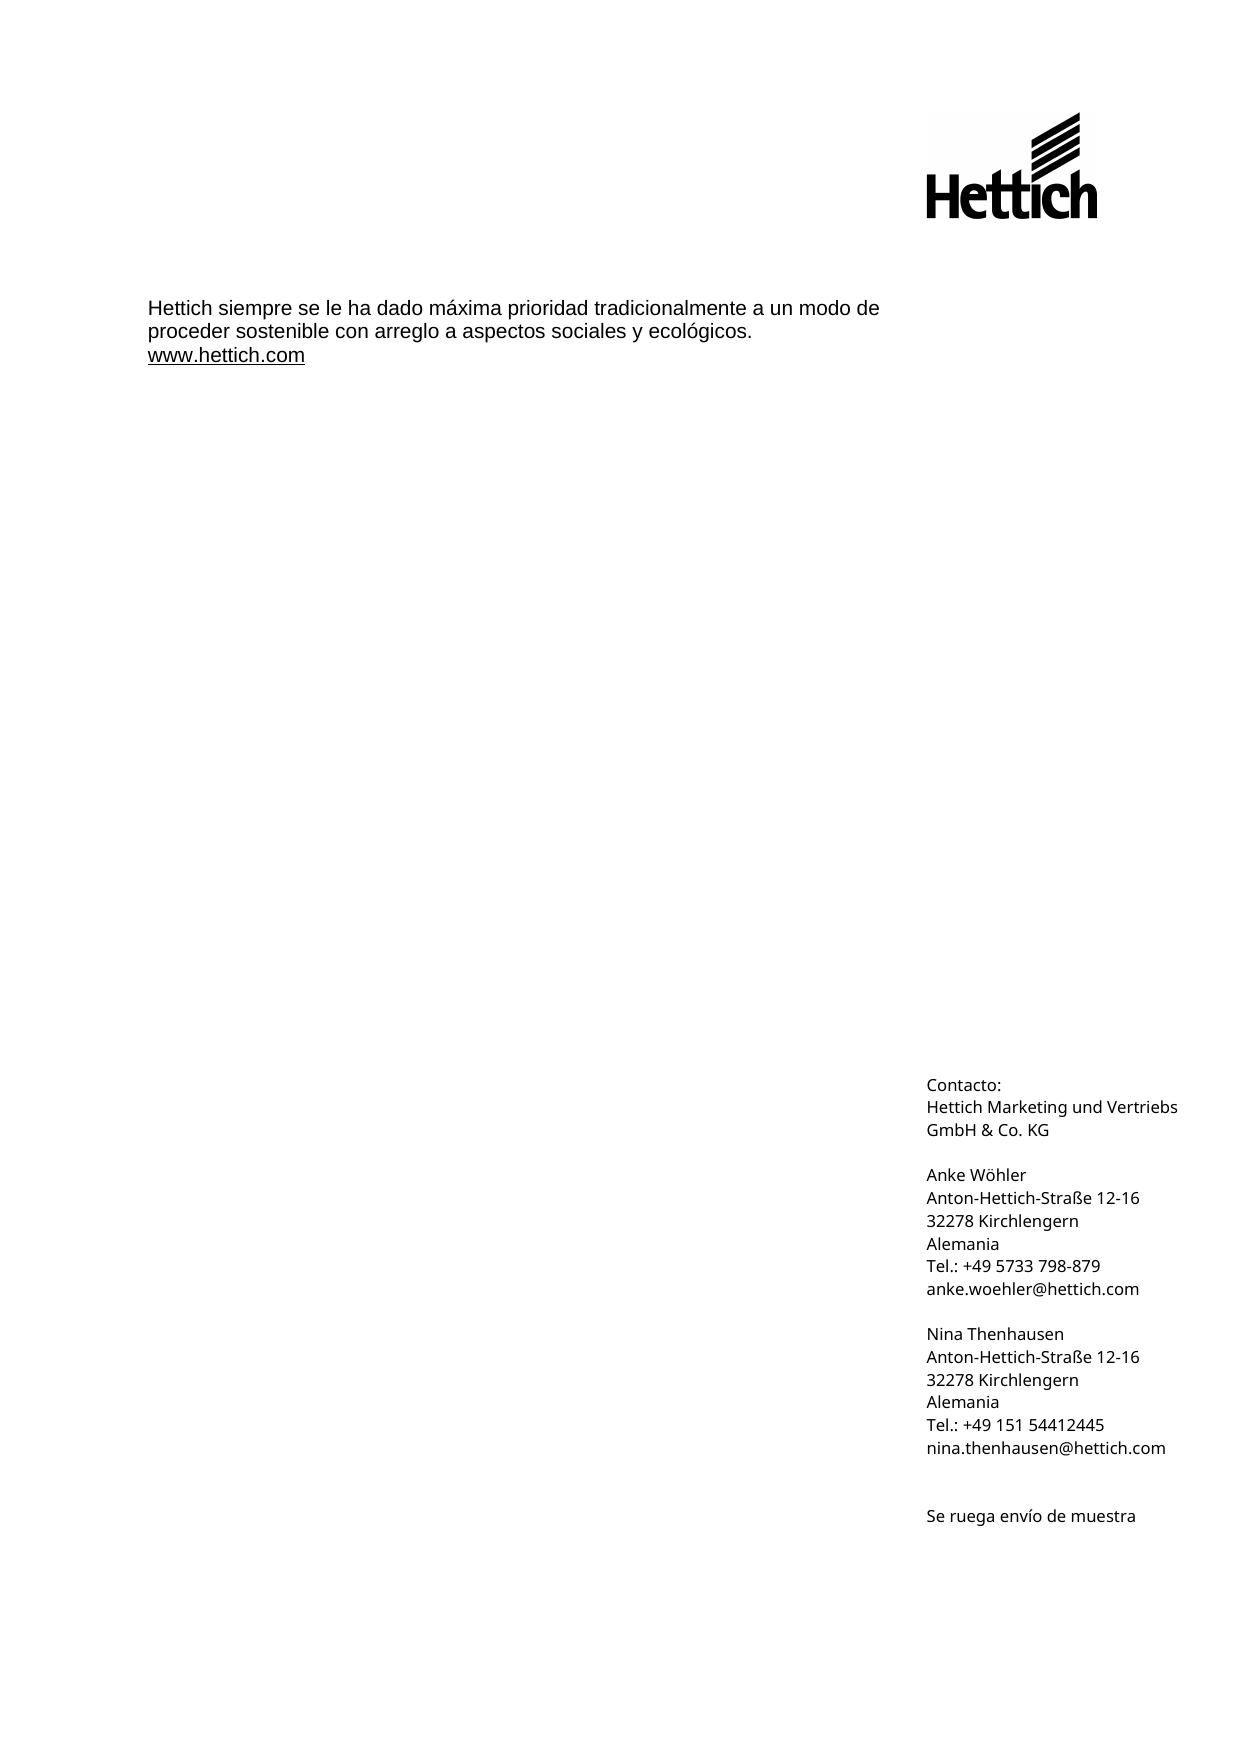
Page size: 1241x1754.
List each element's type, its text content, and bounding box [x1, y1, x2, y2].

picture [926, 112, 1097, 219]
